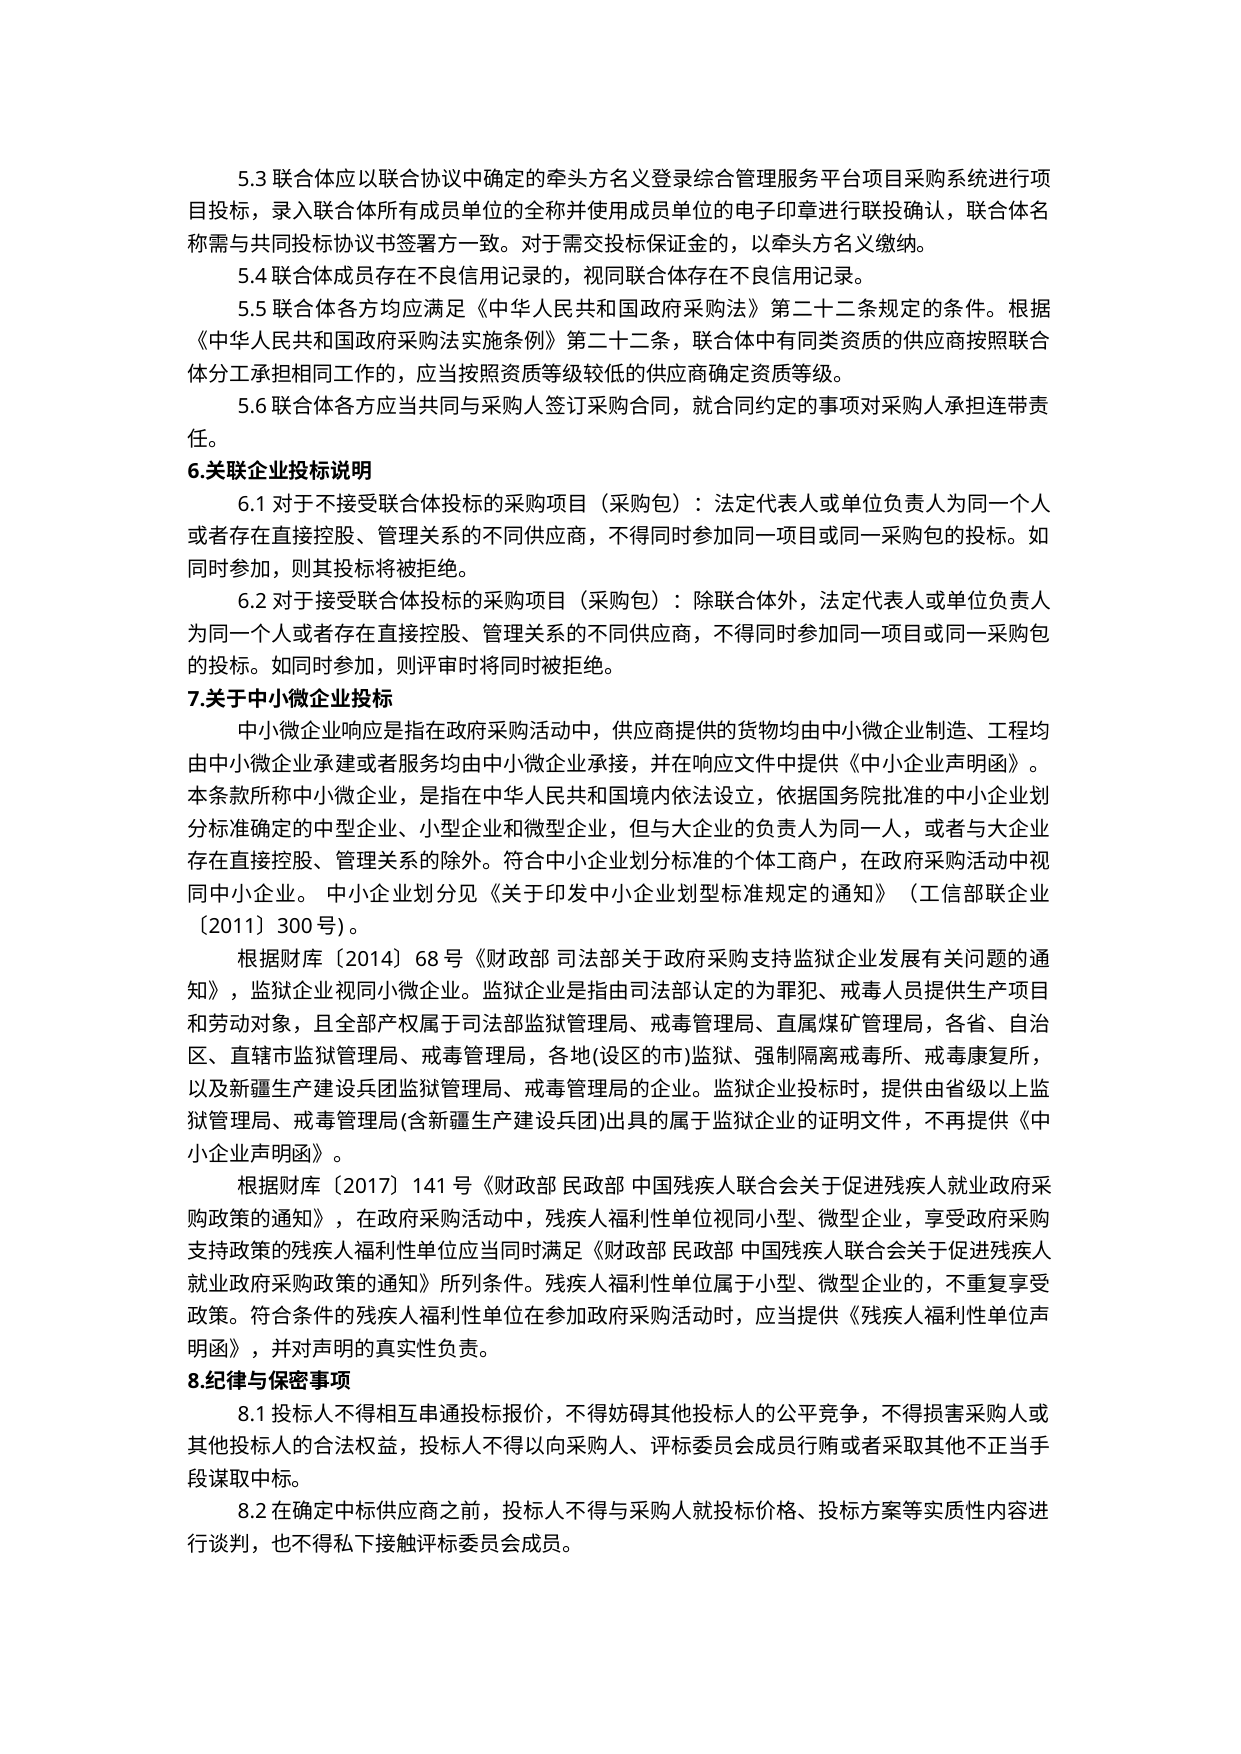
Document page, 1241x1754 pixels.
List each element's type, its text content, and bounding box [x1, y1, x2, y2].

text 5.5联合体各方均应满足《中华人民共和国政府采购法》第二十二条规定的条件。根据《中华人民共和国政府采购法实施条例》第二十二条，联合体中有同类资质的供应商按照联合体分工承担相同工作的，应当按照资质等级较低的供应商确定资质等级。 [187, 292, 1053, 389]
text 根据财库〔2017〕141号《财政部 民政部 中国残疾人联合会关于促进残疾人就业政府采购政策的通知》，在政府采购活动中，残疾人福利性单位视同小型、微型企业，享受政府采购支持政策的残疾人福利性单位应当同时满足《财政部 民政部 中国残疾人联合会关于促进残疾人就业政府采购政策的通知》所列条件。残疾人福利性单位属于小型、微型企业的，不重复享受政策。符合条件的残疾人福利性单位在参加政府采购活动时，应当提供《残疾人福利性单位声明函》，并对声明的真实性负责。 [187, 1169, 1053, 1364]
text 5.6联合体各方应当共同与采购人签订采购合同，就合同约定的事项对采购人承担连带责任。 [187, 389, 1053, 454]
text 6.1 对于不接受联合体投标的采购项目（采购包）：法定代表人或单位负责人为同一个人或者存在直接控股、管理关系的不同供应商，不得同时参加同一项目或同一采购包的投标。如同时参加，则其投标将被拒绝。 [187, 487, 1053, 584]
text 8.1投标人不得相互串通投标报价，不得妨碍其他投标人的公平竞争，不得损害采购人或其他投标人的合法权益，投标人不得以向采购人、评标委员会成员行贿或者采取其他不正当手段谋取中标。 [187, 1397, 1053, 1494]
text 6.关联企业投标说明 [187, 454, 1053, 487]
text 8.2在确定中标供应商之前，投标人不得与采购人就投标价格、投标方案等实质性内容进行谈判，也不得私下接触评标委员会成员。 [187, 1494, 1053, 1559]
text 5.3 联合体应以联合协议中确定的牵头方名义登录综合管理服务平台项目采购系统进行项目投标，录入联合体所有成员单位的全称并使用成员单位的电子印章进行联投确认，联合体名称需与共同投标协议书签署方一致。对于需交投标保证金的，以牵头方名义缴纳。 [187, 162, 1053, 259]
text 6.2 对于接受联合体投标的采购项目（采购包）：除联合体外，法定代表人或单位负责人为同一个人或者存在直接控股、管理关系的不同供应商，不得同时参加同一项目或同一采购包的投标。如同时参加，则评审时将同时被拒绝。 [187, 584, 1053, 682]
text 中小微企业响应是指在政府采购活动中，供应商提供的货物均由中小微企业制造、工程均由中小微企业承建或者服务均由中小微企业承接，并在响应文件中提供《中小企业声明函》。本条款所称中小微企业，是指在中华人民共和国境内依法设立，依据国务院批准的中小企业划分标准确定的中型企业、小型企业和微型企业，但与大企业的负责人为同一人，或者与大企业存在直接控股、管理关系的除外。符合中小企业划分标准的个体工商户，在政府采购活动中视同中小企业。 中小企业划分见《关于印发中小企业划型标准规定的通知》（工信部联企业〔2011〕300号) 。 [187, 714, 1053, 942]
text 8.纪律与保密事项 [187, 1364, 1053, 1397]
text 根据财库〔2014〕68号《财政部 司法部关于政府采购支持监狱企业发展有关问题的通知》，监狱企业视同小微企业。监狱企业是指由司法部认定的为罪犯、戒毒人员提供生产项目和劳动对象，且全部产权属于司法部监狱管理局、戒毒管理局、直属煤矿管理局，各省、自治区、直辖市监狱管理局、戒毒管理局，各地(设区的市)监狱、强制隔离戒毒所、戒毒康复所，以及新疆生产建设兵团监狱管理局、戒毒管理局的企业。监狱企业投标时，提供由省级以上监狱管理局、戒毒管理局(含新疆生产建设兵团)出具的属于监狱企业的证明文件，不再提供《中小企业声明函》。 [187, 942, 1053, 1169]
text 5.4联合体成员存在不良信用记录的，视同联合体存在不良信用记录。 [187, 259, 1053, 292]
text 7.关于中小微企业投标 [187, 682, 1053, 714]
